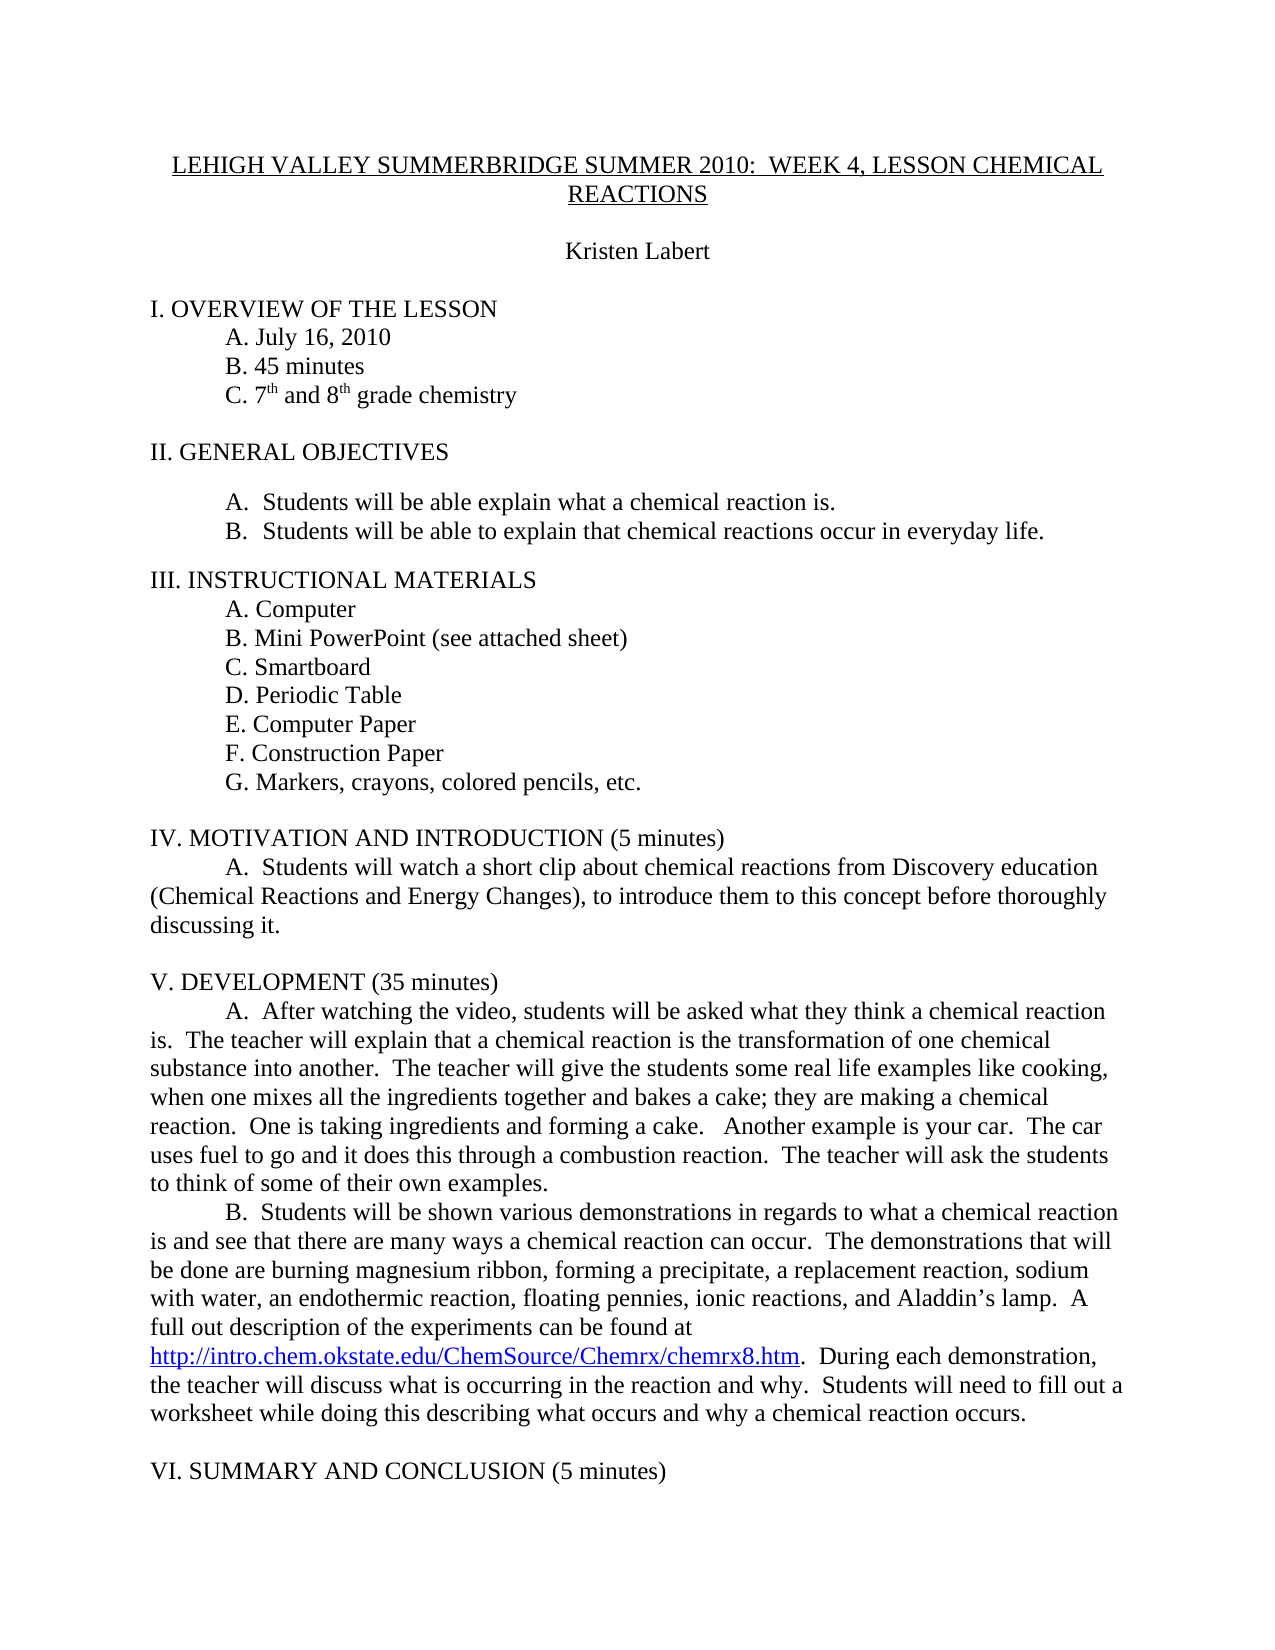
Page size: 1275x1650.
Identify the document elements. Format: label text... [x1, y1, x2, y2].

text B. Students will be shown various demonstrations in regards to what a chemical reaction is and see that there are many ways a chemical reaction can occur. The demonstrations that will be done are burning magnesium ribbon, forming a precipitate, a replacement reaction, sodium with water, an endothermic reaction, floating pennies, ionic reactions, and Aladdin’s lamp. A full out description of the experiments can be found at http://intro.chem.okstate.edu/ChemSource/Chemrx/chemrx8.htm. During each demonstration, the teacher will discuss what is occurring in the reaction and why. Students will need to fill out a worksheet while doing this describing what occurs and why a chemical reaction occurs. [150, 1197, 1125, 1427]
text VI. SUMMARY AND CONCLUSION (5 minutes) [150, 1456, 1125, 1485]
list Students will be able explain what a chemical reaction is. [225, 487, 1125, 516]
text G. Markers, crayons, colored pencils, etc. [150, 767, 1125, 795]
text A. Students will watch a short clip about chemical reactions from Discovery education (Chemical Reactions and Energy Changes), to introduce them to this concept before thoroughly discussing it. [150, 852, 1125, 938]
text B. Mini PowerPoint (see attached sheet) [150, 623, 1125, 652]
text A. July 16, 2010 [150, 322, 1125, 351]
text C. Smartboard [150, 652, 1125, 680]
text IV. MOTIVATION AND INTRODUCTION (5 minutes) [150, 823, 1125, 852]
text II. GENERAL OBJECTIVES [150, 437, 1125, 466]
text F. Construction Paper [150, 738, 1125, 767]
text V. DEVELOPMENT (35 minutes) [150, 967, 1125, 996]
text B. 45 minutes [150, 351, 1125, 380]
text A. Computer [150, 594, 1125, 623]
text C. 7th and 8th grade chemistry [150, 380, 1125, 409]
text LEHIGH VALLEY SUMMERBRIDGE SUMMER 2010: WEEK 4, LESSON CHEMICAL REACTIONS [150, 150, 1125, 207]
text A. After watching the video, students will be asked what they think a chemical reaction is. The teacher will explain that a chemical reaction is the transformation of one chemical substance into another. The teacher will give the students some real life examples like cooking, when one mixes all the ingredients together and bakes a cake; they are making a chemical reaction. One is taking ingredients and forming a cake. Another example is your car. The car uses fuel to go and it does this through a combustion reaction. The teacher will ask the students to think of some of their own examples. [150, 996, 1125, 1197]
list Students will be able to explain that chemical reactions occur in everyday life. [225, 516, 1125, 544]
text III. INSTRUCTIONAL MATERIALS [150, 565, 1125, 594]
text I. OVERVIEW OF THE LESSON [150, 294, 1125, 322]
text D. Periodic Table [150, 680, 1125, 709]
text E. Computer Paper [150, 709, 1125, 738]
text Kristen Labert [150, 236, 1125, 265]
